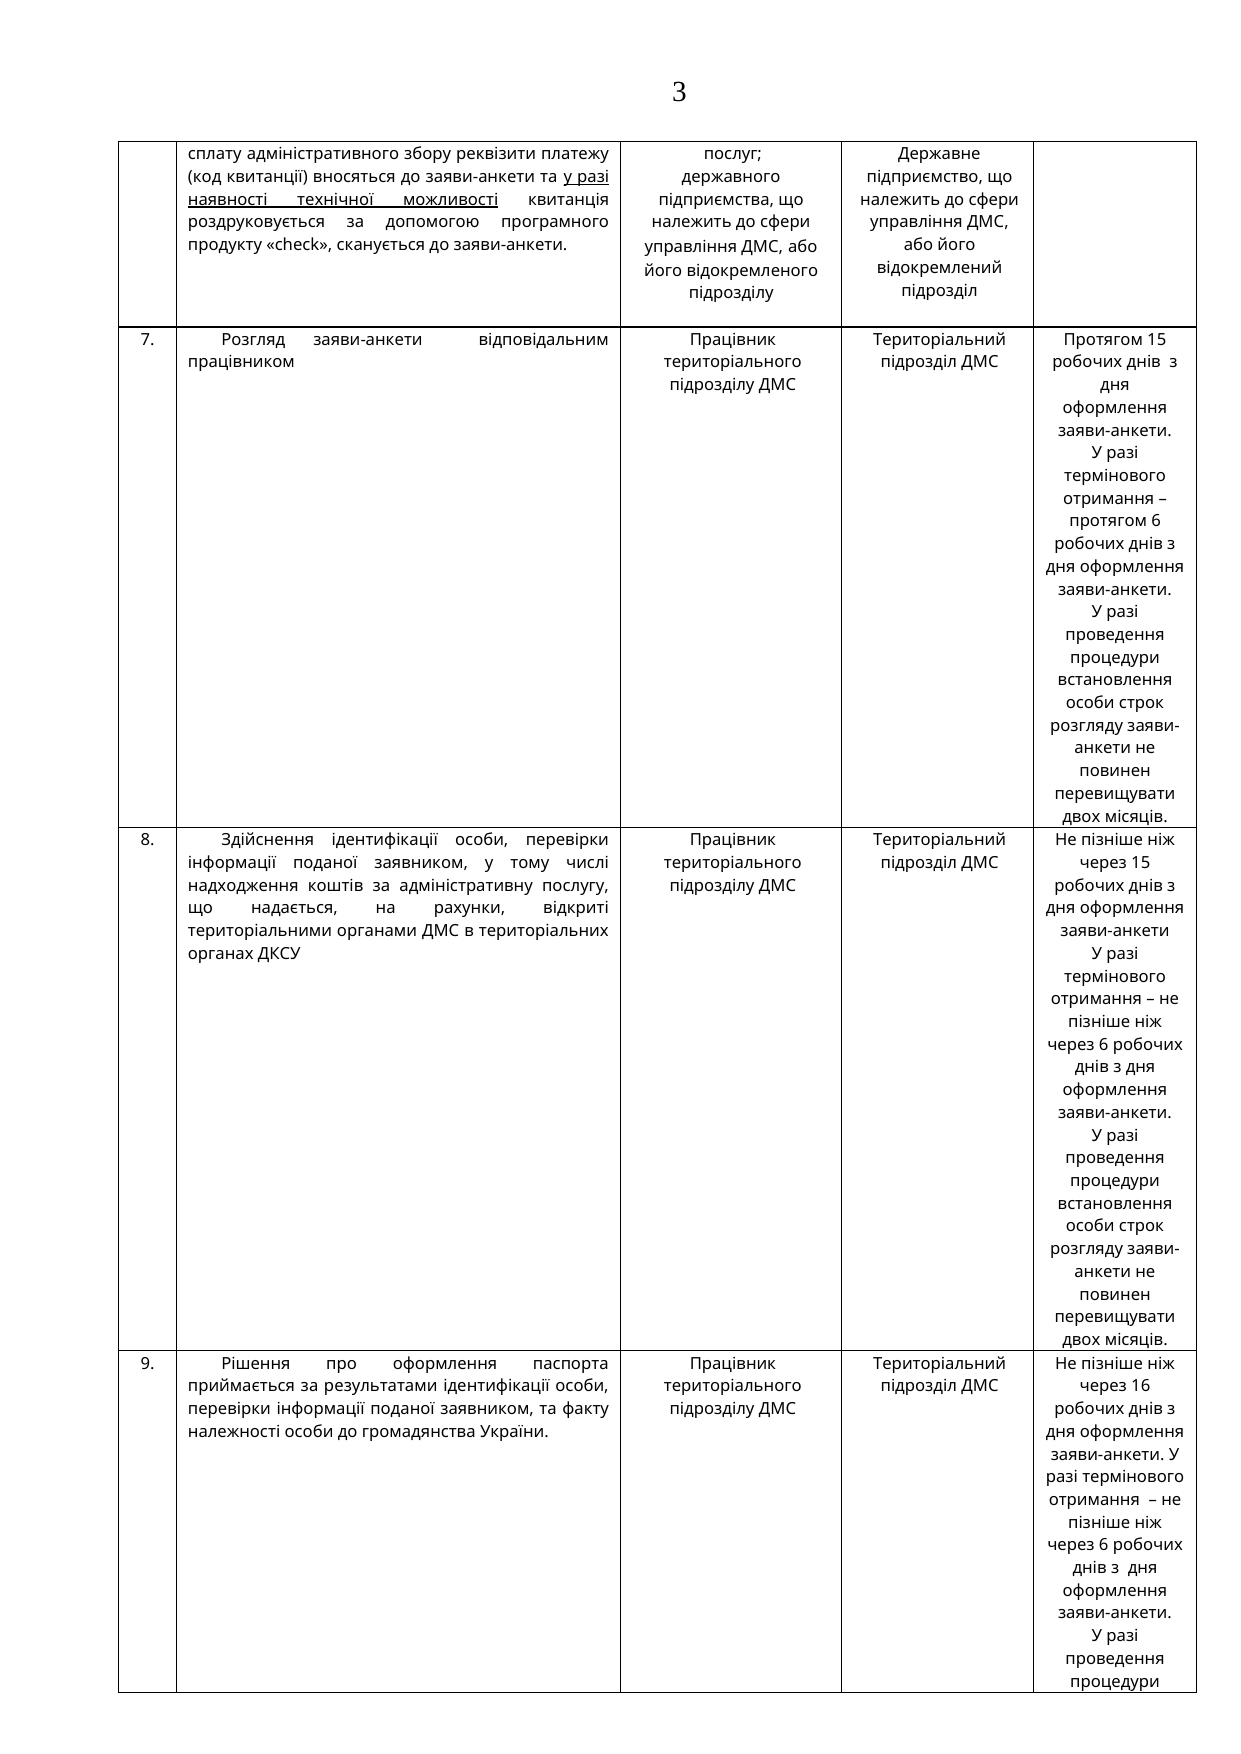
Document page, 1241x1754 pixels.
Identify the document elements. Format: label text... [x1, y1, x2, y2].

table_cell Здійснення ідентифікації особи, перевірки інформації поданої заявником, у тому числі надходження коштів за адміністративну послугу, що надається, на рахунки, відкриті територіальними органами ДМС в територіальних органах ДКСУ [177, 828, 620, 1350]
table_cell Не пізніше ніж через 15 робочих днів з дня оформлення заяви-анкети У разі термінового отримання – не пізніше ніж через 6 робочих днів з дня оформлення заяви-анкети. У разі проведення процедури встановлення особи строк розгляду заяви-анкети не повинен перевищувати двох місяців. [1034, 828, 1196, 1350]
table_cell Працівник територіального підрозділу ДМС [621, 828, 841, 1350]
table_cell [842, 142, 1033, 326]
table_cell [1034, 1351, 1196, 1692]
table_cell 9. [119, 1351, 176, 1692]
table_cell Розгляд заяви-анкети відповідальним працівником [177, 328, 620, 827]
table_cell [621, 1351, 841, 1692]
table_cell Територіальний підрозділ ДМС [842, 328, 1033, 827]
table_cell Територіальний підрозділ ДМС [842, 828, 1033, 1350]
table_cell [177, 142, 620, 326]
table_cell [621, 142, 841, 326]
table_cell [1034, 142, 1196, 326]
table_cell Протягом 15 робочих днів з дня оформлення заяви-анкети. У разі термінового отримання – протягом 6 робочих днів з дня оформлення заяви-анкети. У разі проведення процедури встановлення особи строк розгляду заяви-анкети не повинен перевищувати двох місяців. [1034, 328, 1196, 827]
table_cell 6. [119, 142, 176, 326]
table_cell 8. [119, 828, 176, 1350]
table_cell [842, 1351, 1033, 1692]
table_cell Працівник територіального підрозділу ДМС [621, 328, 841, 827]
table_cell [177, 1351, 620, 1692]
table_cell 7. [119, 328, 176, 827]
